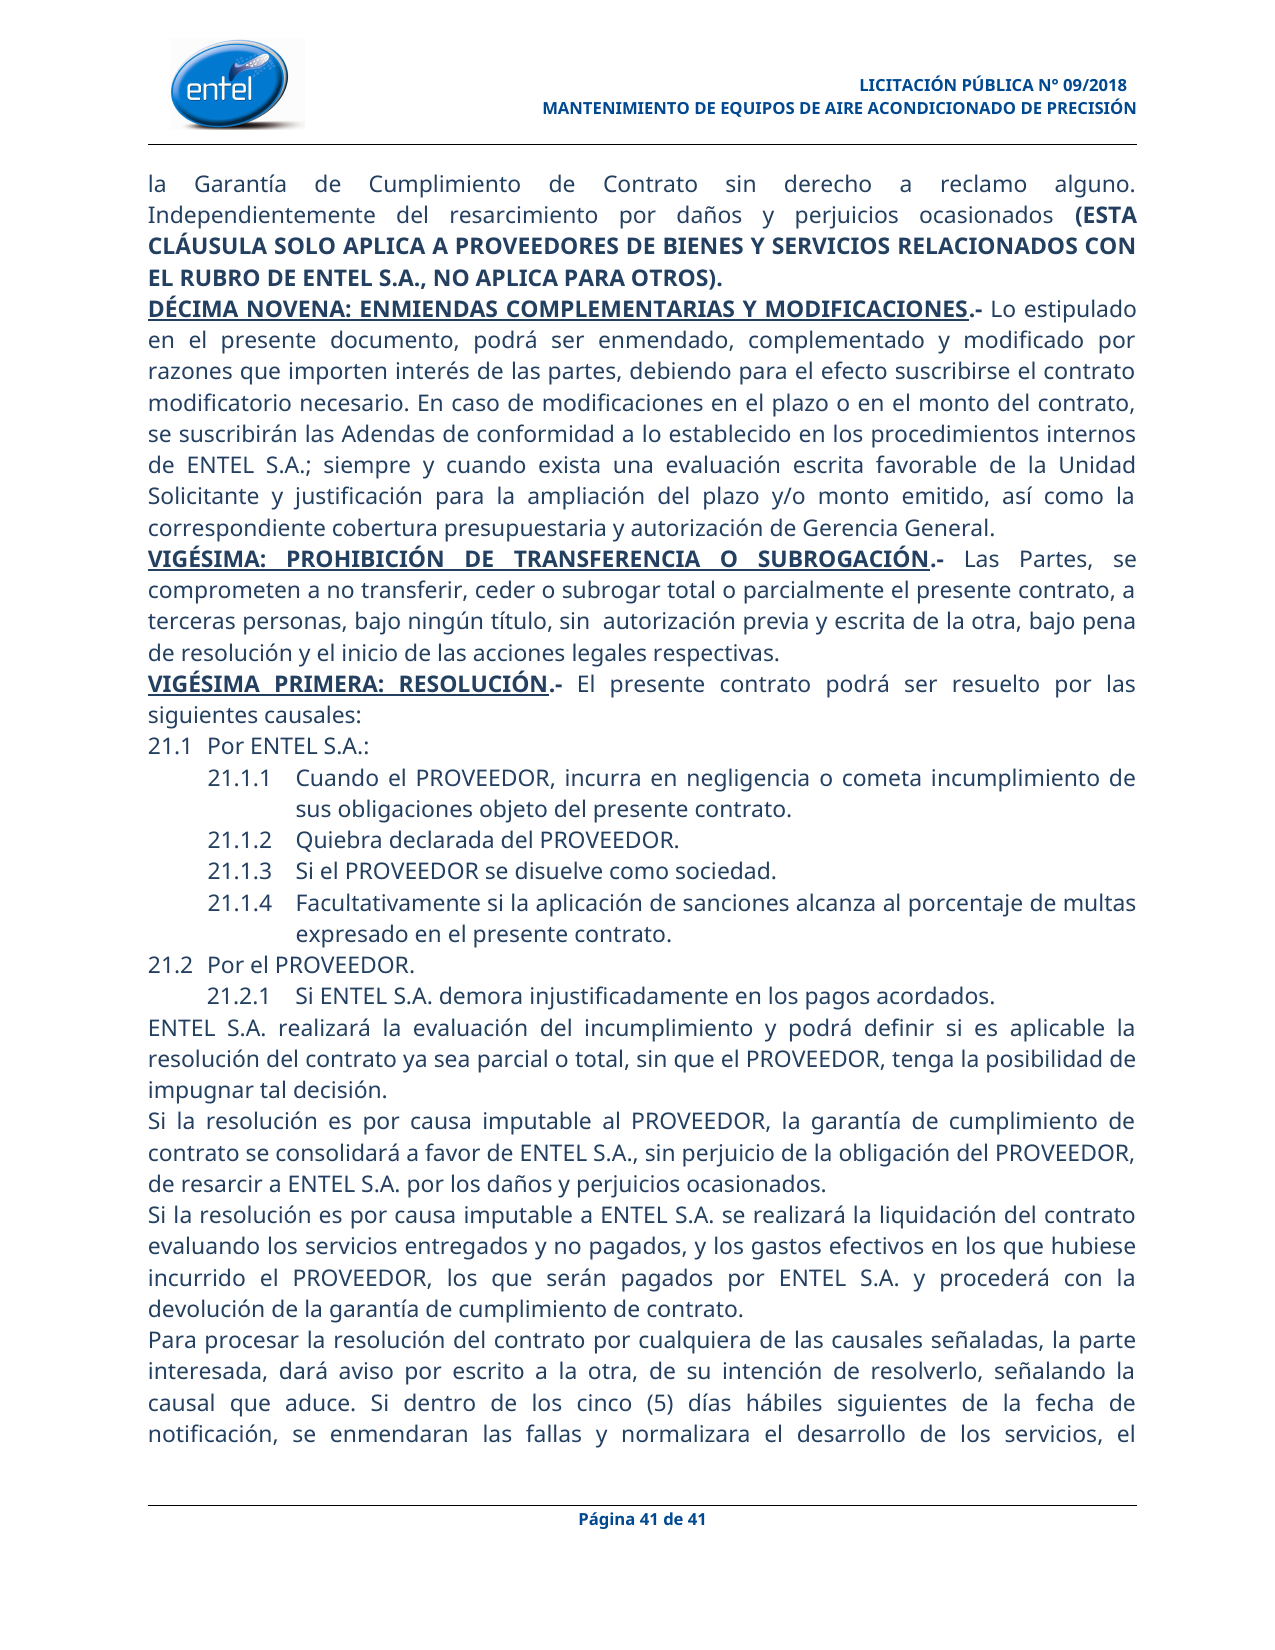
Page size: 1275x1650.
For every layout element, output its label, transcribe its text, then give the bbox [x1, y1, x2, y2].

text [148, 168, 1137, 293]
text DÉCIMA NOVENA: ENMIENDAS COMPLEMENTARIAS Y MODIFICACIONES.- Lo estipulado en el presente documento, podrá ser enmendado, complementado y modificado por razones que importen interés de las partes, debiendo para el efecto suscribirse el contrato modificatorio necesario. En caso de modificaciones en el plazo o en el monto del contrato, se suscribirán las Adendas de conformidad a lo establecido en los procedimientos internos de ENTEL S.A.; siempre y cuando exista una evaluación escrita favorable de la Unidad Solicitante y justificación para la ampliación del plazo y/o monto emitido, así como la correspondiente cobertura presupuestaria y autorización de Gerencia General. [148, 293, 1137, 543]
text 21.1 Por ENTEL S.A.: [148, 730, 1137, 762]
text ENTEL S.A. realizará la evaluación del incumplimiento y podrá definir si es aplicable la resolución del contrato ya sea parcial o total, sin que el PROVEEDOR, tenga la posibilidad de impugnar tal decisión. [148, 1012, 1137, 1105]
text Si la resolución es por causa imputable al PROVEEDOR, la garantía de cumplimiento de contrato se consolidará a favor de ENTEL S.A., sin perjuicio de la obligación del PROVEEDOR, de resarcir a ENTEL S.A. por los daños y perjuicios ocasionados. [148, 1105, 1137, 1199]
text VIGÉSIMA PRIMERA: RESOLUCIÓN.- El presente contrato podrá ser resuelto por las siguientes causales: [148, 668, 1137, 730]
text 21.1.4 Facultativamente si la aplicación de sanciones alcanza al porcentaje de multas expresado en el presente contrato. [207, 887, 1137, 949]
text 21.1.2 Quiebra declarada del PROVEEDOR. [207, 824, 1137, 855]
text VIGÉSIMA: PROHIBICIÓN DE TRANSFERENCIA O SUBROGACIÓN.- Las Partes, se comprometen a no transferir, ceder o subrogar total o parcialmente el presente contrato, a terceras personas, bajo ningún título, sin autorización previa y escrita de la otra, bajo pena de resolución y el inicio de las acciones legales respectivas. [148, 543, 1137, 668]
text 21.2.1 Si ENTEL S.A. demora injustificadamente en los pagos acordados. [207, 980, 1137, 1012]
picture [170, 38, 305, 130]
text 21.2 Por el PROVEEDOR. [148, 949, 1137, 980]
text 21.1.3 Si el PROVEEDOR se disuelve como sociedad. [207, 855, 1137, 887]
text 21.1.1 Cuando el PROVEEDOR, incurra en negligencia o cometa incumplimiento de sus obligaciones objeto del presente contrato. [207, 762, 1137, 824]
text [148, 1324, 1137, 1449]
text Si la resolución es por causa imputable a ENTEL S.A. se realizará la liquidación del contrato evaluando los servicios entregados y no pagados, y los gastos efectivos en los que hubiese incurrido el PROVEEDOR, los que serán pagados por ENTEL S.A. y procederá con la devolución de la garantía de cumplimiento de contrato. [148, 1199, 1137, 1324]
